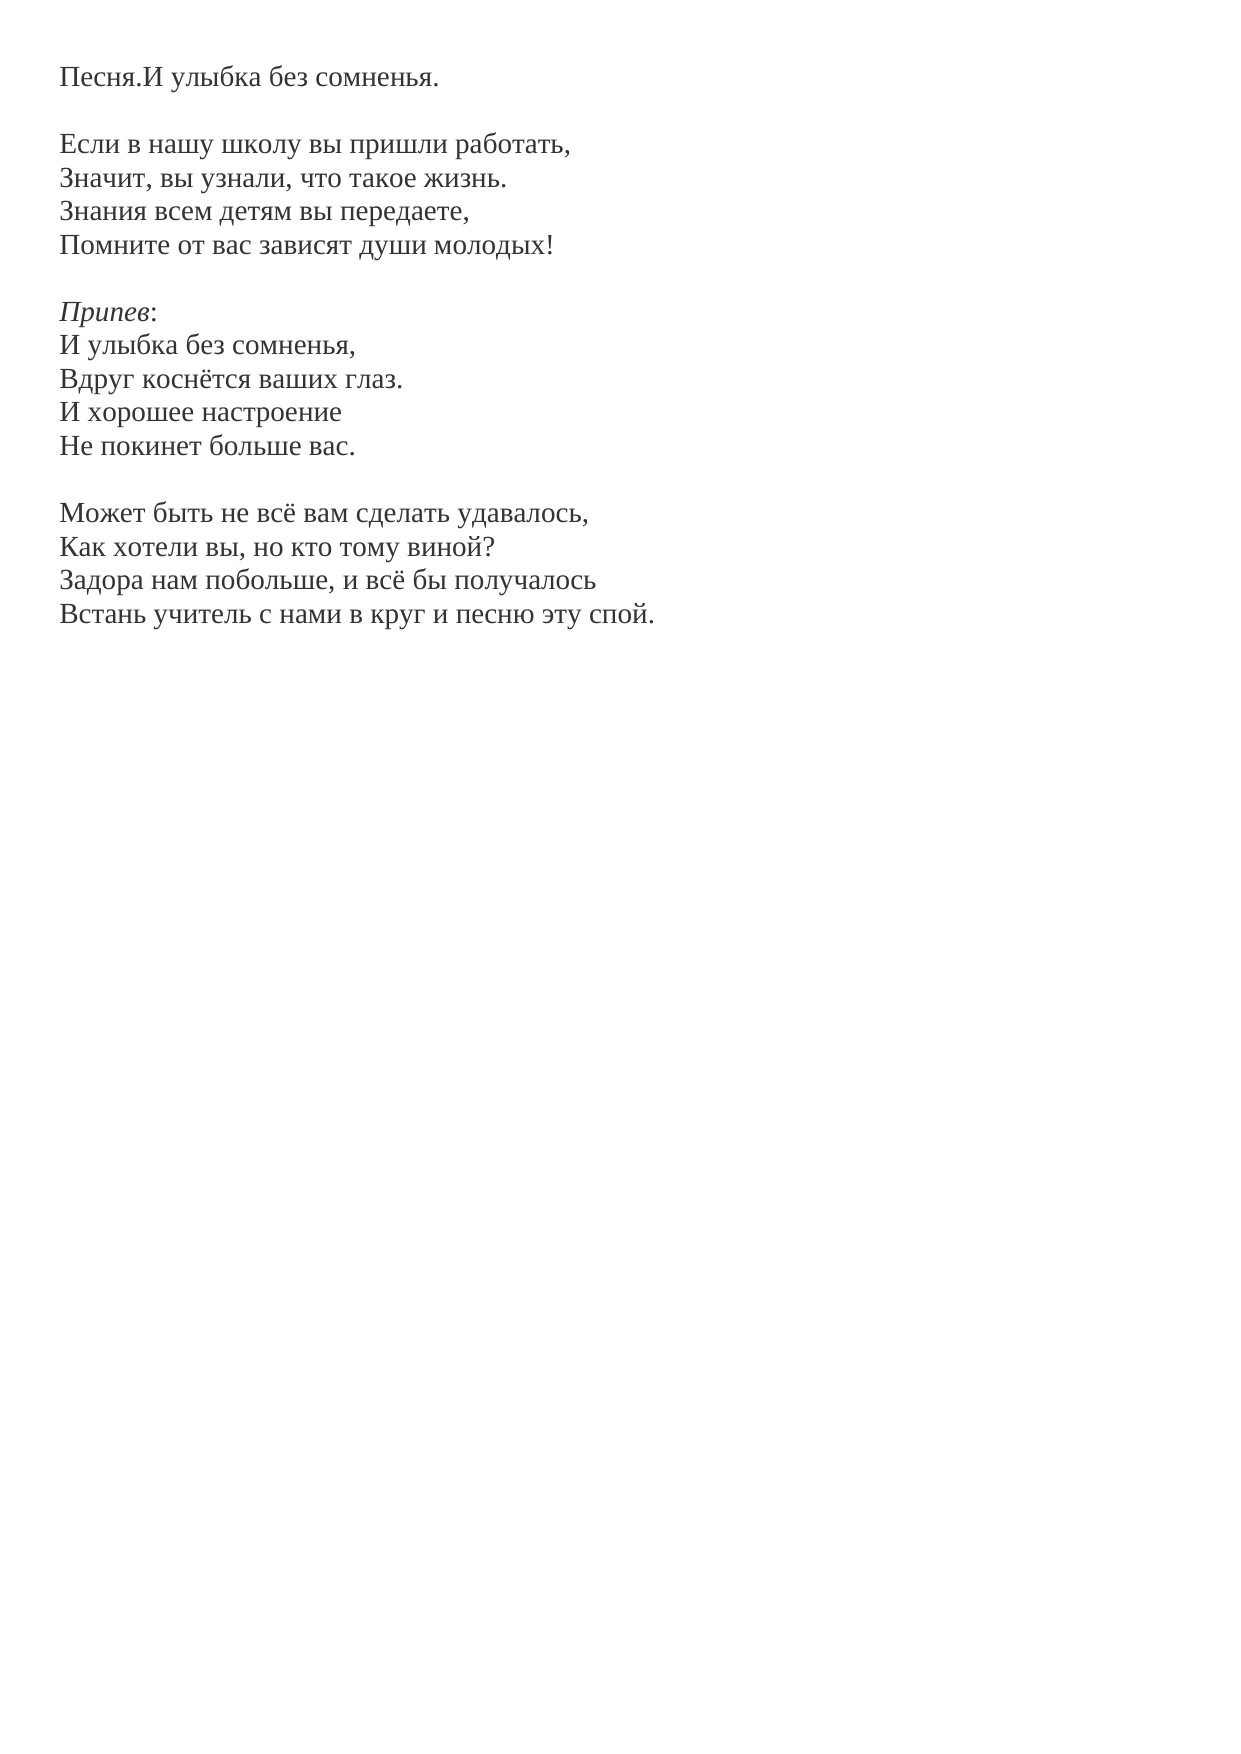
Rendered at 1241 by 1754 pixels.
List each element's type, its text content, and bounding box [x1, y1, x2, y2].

text Может быть не всё вам сделать удавалось, Как хотели вы, но кто тому виной? Задора нам побольше, и всё бы получалось Встань учитель с нами в круг и песню эту спой. [59, 495, 1196, 629]
text Знания всем детям вы передаете, Помните от вас зависят души молодых! [59, 193, 1196, 260]
text И улыбка без сомненья, Вдруг коснётся ваших глаз. И хорошее настроение Не покинет больше вас. [59, 327, 1196, 462]
text Песня.И улыбка без сомненья. [59, 59, 1196, 93]
text Если в нашу школу вы пришли работать, Значит, вы узнали, что такое жизнь. [59, 126, 1196, 193]
text Припев: [59, 294, 1196, 327]
